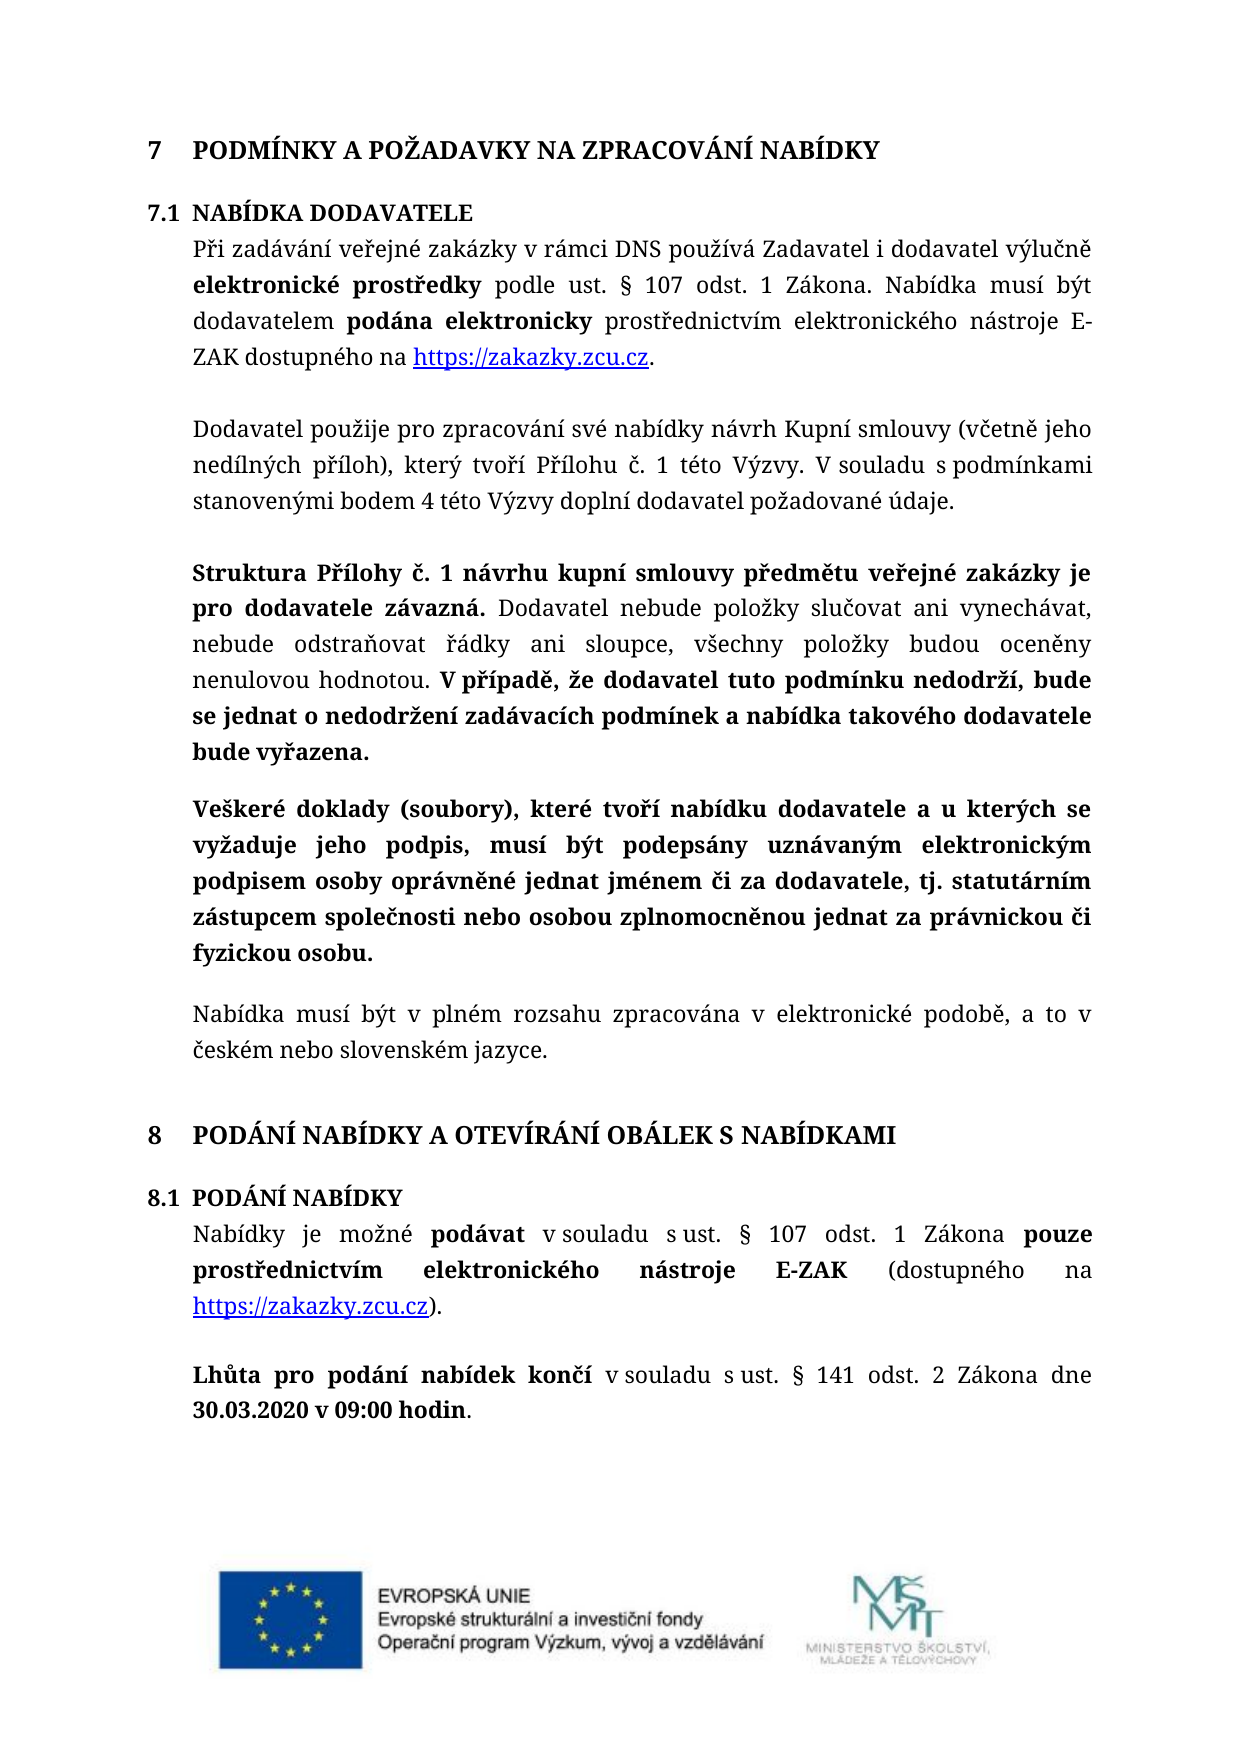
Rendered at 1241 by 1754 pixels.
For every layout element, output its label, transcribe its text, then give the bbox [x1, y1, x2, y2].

text Struktura Přílohy č. 1 návrhu kupní smlouvy předmětu veřejné zakázky je pro dodavatele závazná. Dodavatel nebude položky slučovat ani vynechávat, nebude odstraňovat řádky ani sloupce, všechny položky budou oceněny nenulovou hodnotou. V případě, že dodavatel tuto podmínku nedodrží, bude se jednat o nedodržení zadávacích podmínek a nabídka takového dodavatele bude vyřazena. [192, 556, 1093, 767]
text Veškeré doklady (soubory), které tvoří nabídku dodavatele a u kterých se vyžaduje jeho podpis, musí být podepsány uznávaným elektronickým podpisem osoby oprávněné jednat jménem či za dodavatele, tj. statutárním zástupcem společnosti nebo osobou zplnomocněnou jednat za právnickou či fyzickou osobu. [193, 793, 1093, 968]
text Dodavatel použije pro zpracování své nabídky návrh Kupní smlouvy (včetně jeho nedílných příloh), který tvoří Přílohu č. 1 této Výzvy. V souladu s podmínkami stanovenými bodem 4 této Výzvy doplní dodavatel požadované údaje. [193, 413, 1093, 516]
subtitle NABÍDKA DODAVATELE [147, 197, 1093, 228]
text Nabídka musí být v plném rozsahu zpracována v elektronické podobě, a to v českém nebo slovenském jazyce. [192, 998, 1093, 1065]
subtitle PODMÍNKY A POŽADAVKY NA ZPRACOVÁNÍ NABÍDKY [148, 133, 1093, 167]
subtitle PODÁNÍ NABÍDKY [147, 1182, 1093, 1213]
text Nabídky je možné podávat v souladu s ust. § 107 odst. 1 Zákona pouze prostřednictvím elektronického nástroje E-ZAK (dostupného na https://zakazky.zcu.cz). [193, 1218, 1093, 1321]
text Při zadávání veřejné zakázky v rámci DNS používá Zadavatel i dodavatel výlučně elektronické prostředky podle ust. § 107 odst. 1 Zákona. Nabídka musí být dodavatelem podána elektronicky prostřednictvím elektronického nástroje E-ZAK dostupného na https://zakazky.zcu.cz. [193, 233, 1093, 372]
text Lhůta pro podání nabídek končí v souladu s ust. § 141 odst. 2 Zákona dne 30.03.2020 v 09:00 hodin. [193, 1358, 1093, 1426]
subtitle PODÁNÍ NABÍDKY A OTEVÍRÁNÍ OBÁLEK S NABÍDKAMI [148, 1118, 1093, 1152]
picture [147, 1523, 1068, 1705]
